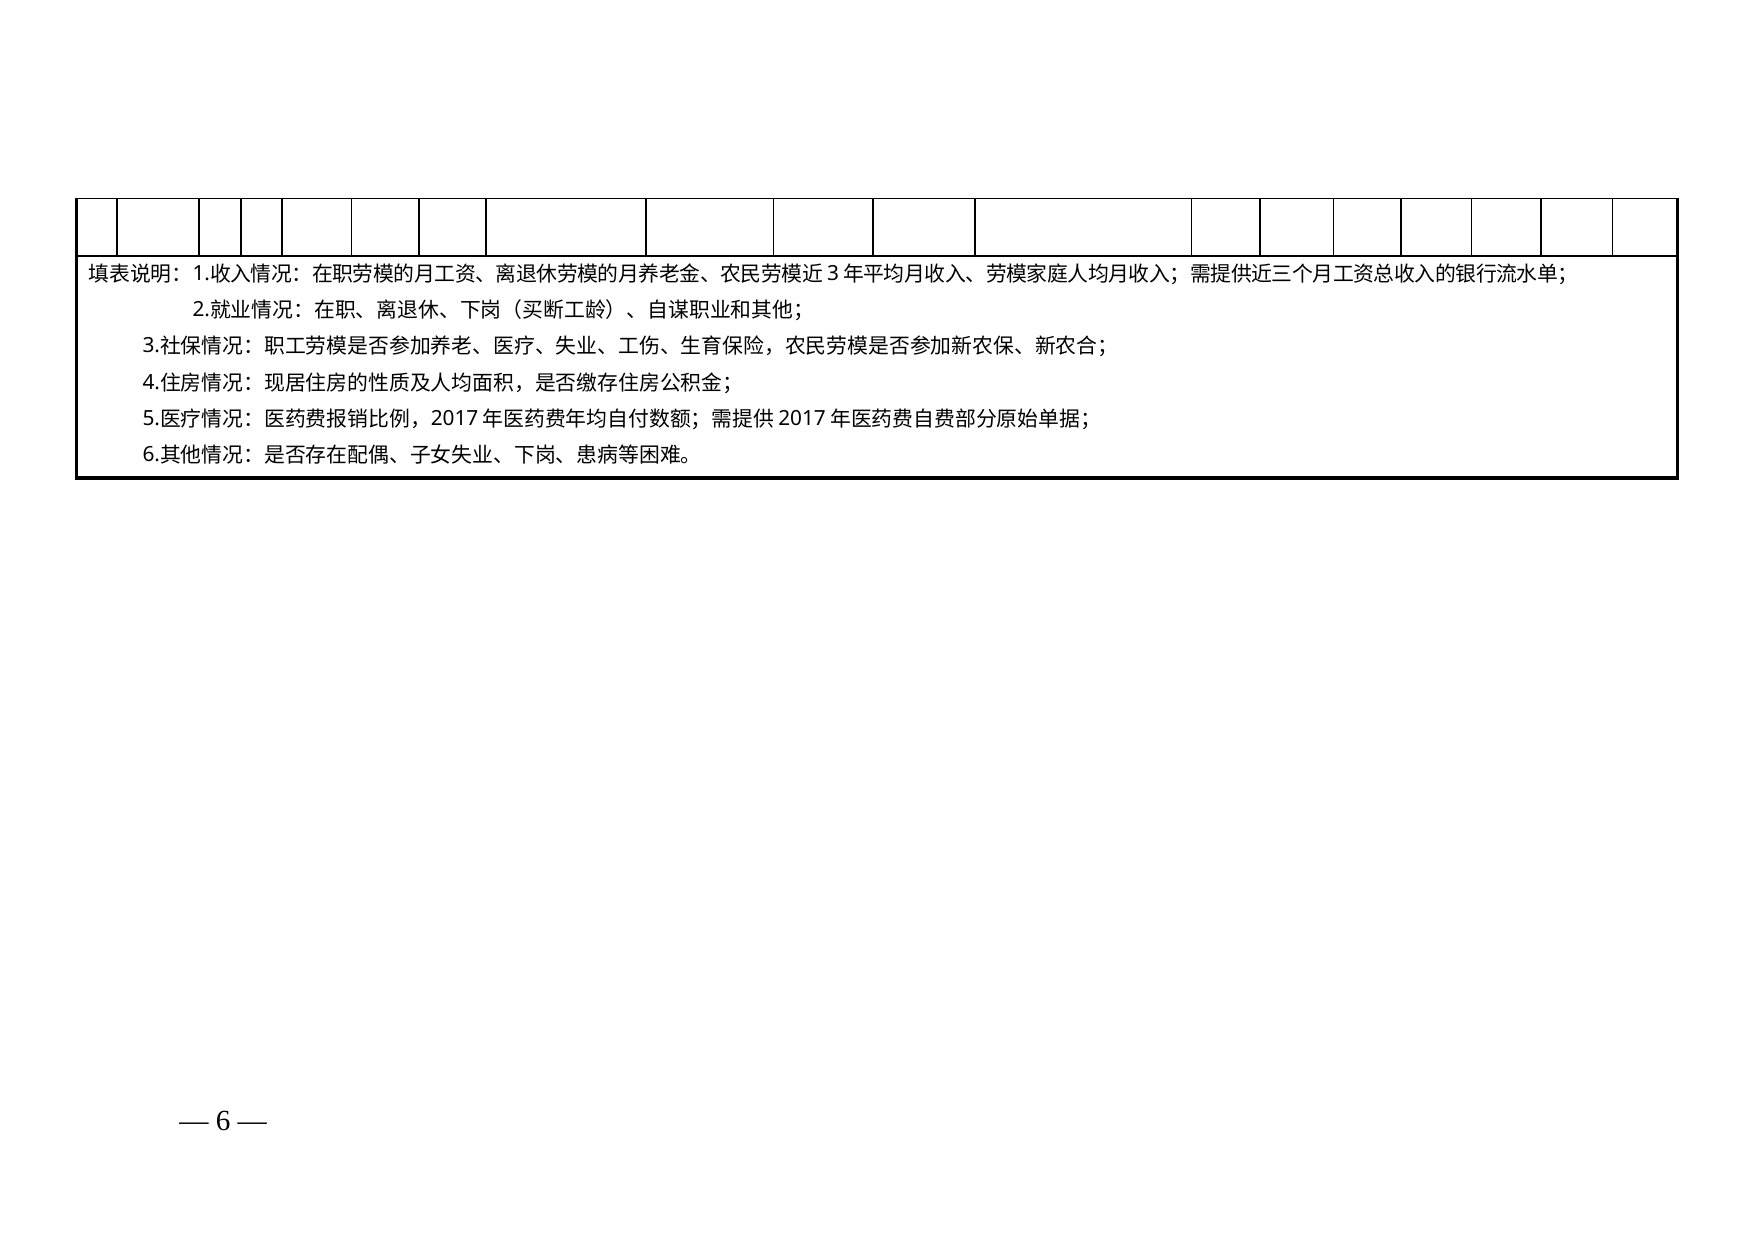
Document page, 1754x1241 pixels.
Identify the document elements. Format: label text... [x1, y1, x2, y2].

table_cell 填表说明：1.收入情况：在职劳模的月工资、离退休劳模的月养老金、农民劳模近3年平均月收入、劳模家庭人均月收入；需提供近三个月工资总收入的银行流水单； 2.就业情况：在职、离退休、下岗（买断工龄）、自谋职业和其他； 3.社保情况：职工劳模是否参加养老、医疗、失业、工伤、生育保险，农民劳模是否参加新农保、新农合； 4.住房情况：现居住房的性质及人均面积，是否缴存住房公积金； 5.医疗情况：医药费报销比例，2017年医药费年均自付数额；需提供2017年医药费自费部分原始单据； 6.其他情况：是否存在配偶、子女失业、下岗、患病等困难。 [78, 257, 1676, 476]
table_cell [1402, 199, 1471, 255]
table_cell [1334, 199, 1400, 255]
table_cell [1192, 199, 1259, 255]
table_cell [200, 199, 240, 255]
table_cell [283, 199, 351, 255]
table_cell [774, 199, 872, 255]
table_cell [242, 199, 281, 255]
table_cell [1472, 199, 1540, 255]
table_cell [874, 199, 974, 255]
table_cell [487, 199, 645, 255]
table_cell [976, 199, 1191, 255]
table_cell [1613, 199, 1676, 255]
table_cell [1542, 199, 1612, 255]
table_cell [352, 199, 418, 255]
table_cell [118, 199, 198, 255]
table_cell [647, 199, 773, 255]
table_cell [420, 199, 485, 255]
table_cell [78, 199, 116, 255]
table_cell [1261, 199, 1333, 255]
